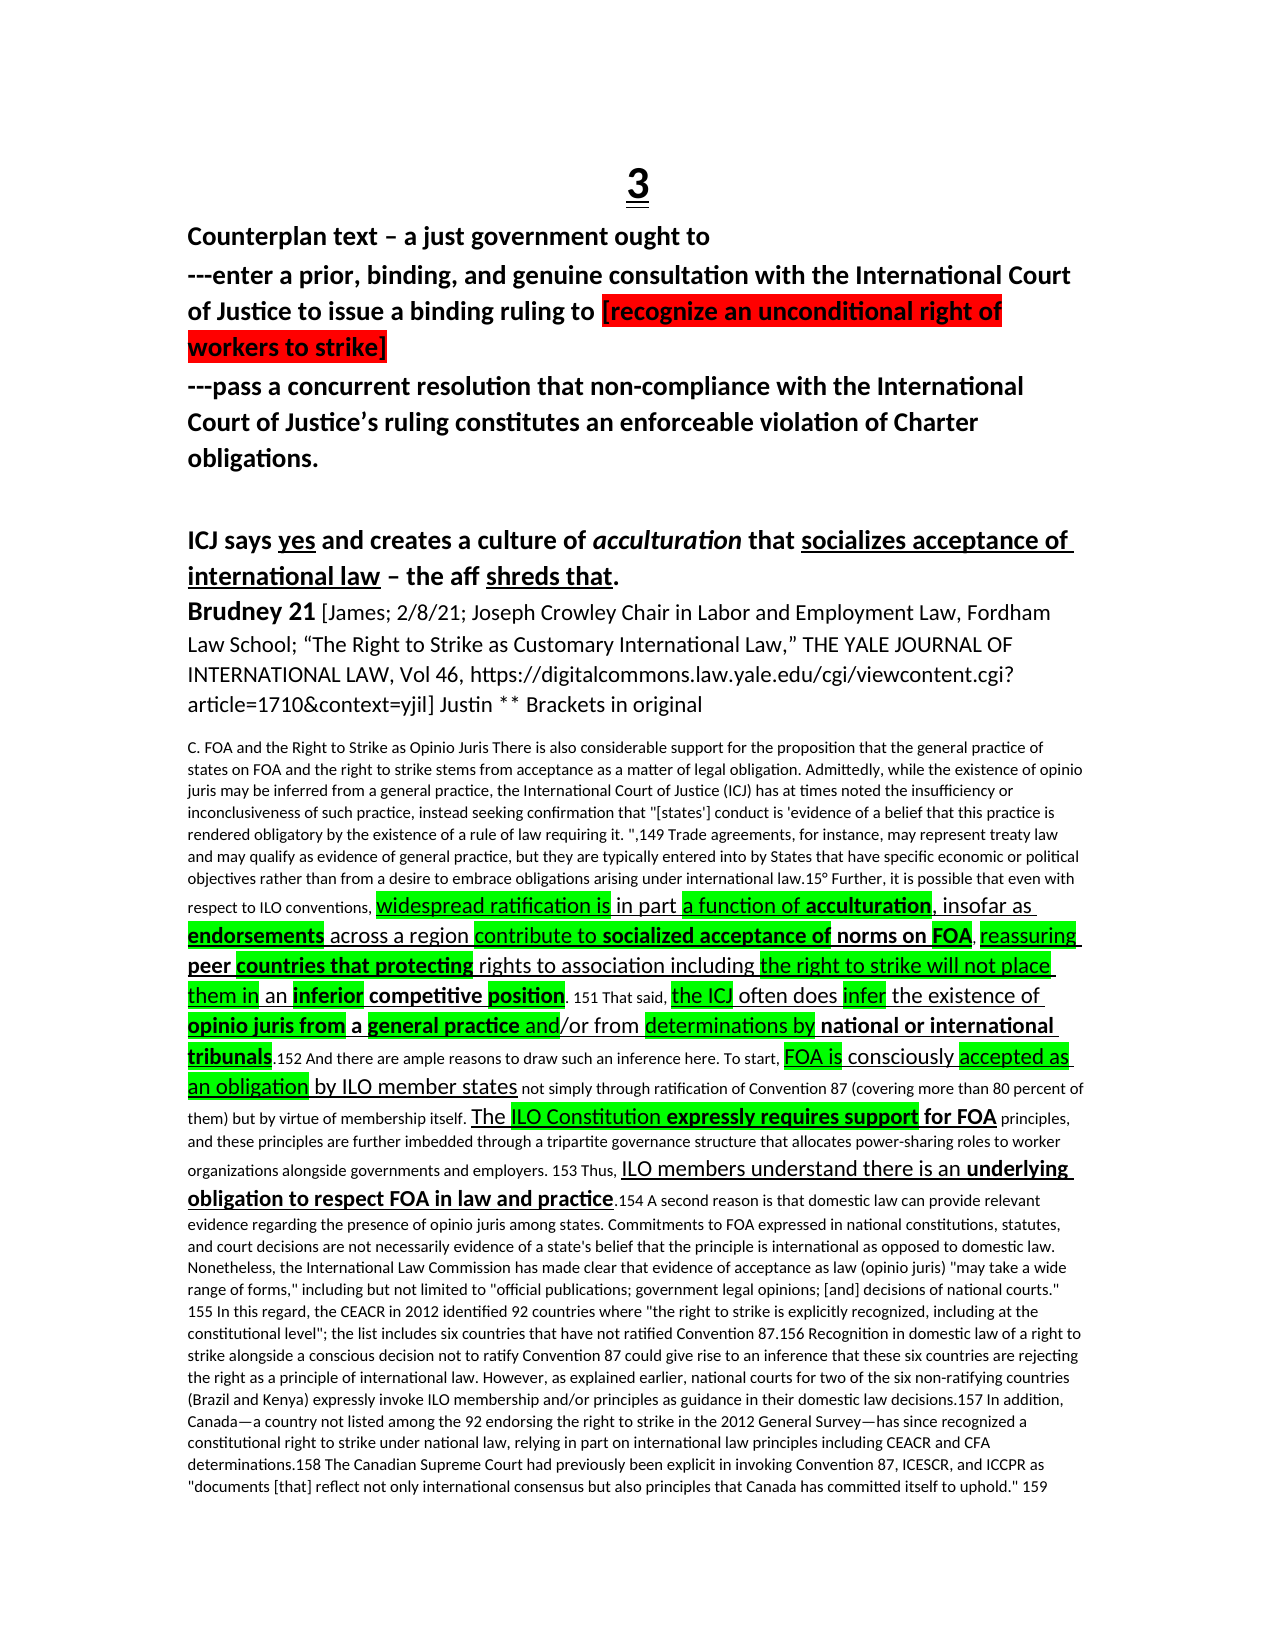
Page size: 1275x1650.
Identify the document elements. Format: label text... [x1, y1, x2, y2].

subtitle ---enter a prior, binding, and genuine consultation with the International Court of Justice to issue a binding ruling to [recognize an unconditional right of workers to strike] [187, 258, 1087, 363]
subtitle ICJ says yes and creates a culture of acculturation that socializes acceptance of international law – the aff shreds that. [187, 523, 1087, 592]
subtitle Counterplan text – a just government ought to [187, 219, 1087, 252]
text Brudney 21 [James; 2/8/21; Joseph Crowley Chair in Labor and Employment Law, Fordham Law School; “The Right to Strike as Customary International Law,” THE YALE JOURNAL OF INTERNATIONAL LAW, Vol 46, https://digitalcommons.law.yale.edu/cgi/viewcontent.cgi?article=1710&context=yjil] Justin ** Brackets in original [187, 594, 1087, 718]
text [187, 737, 1087, 1497]
subtitle ---pass a concurrent resolution that non-compliance with the International Court of Justice’s ruling constitutes an enforceable violation of Charter obligations. [187, 369, 1087, 474]
subtitle 3 [187, 154, 1087, 210]
